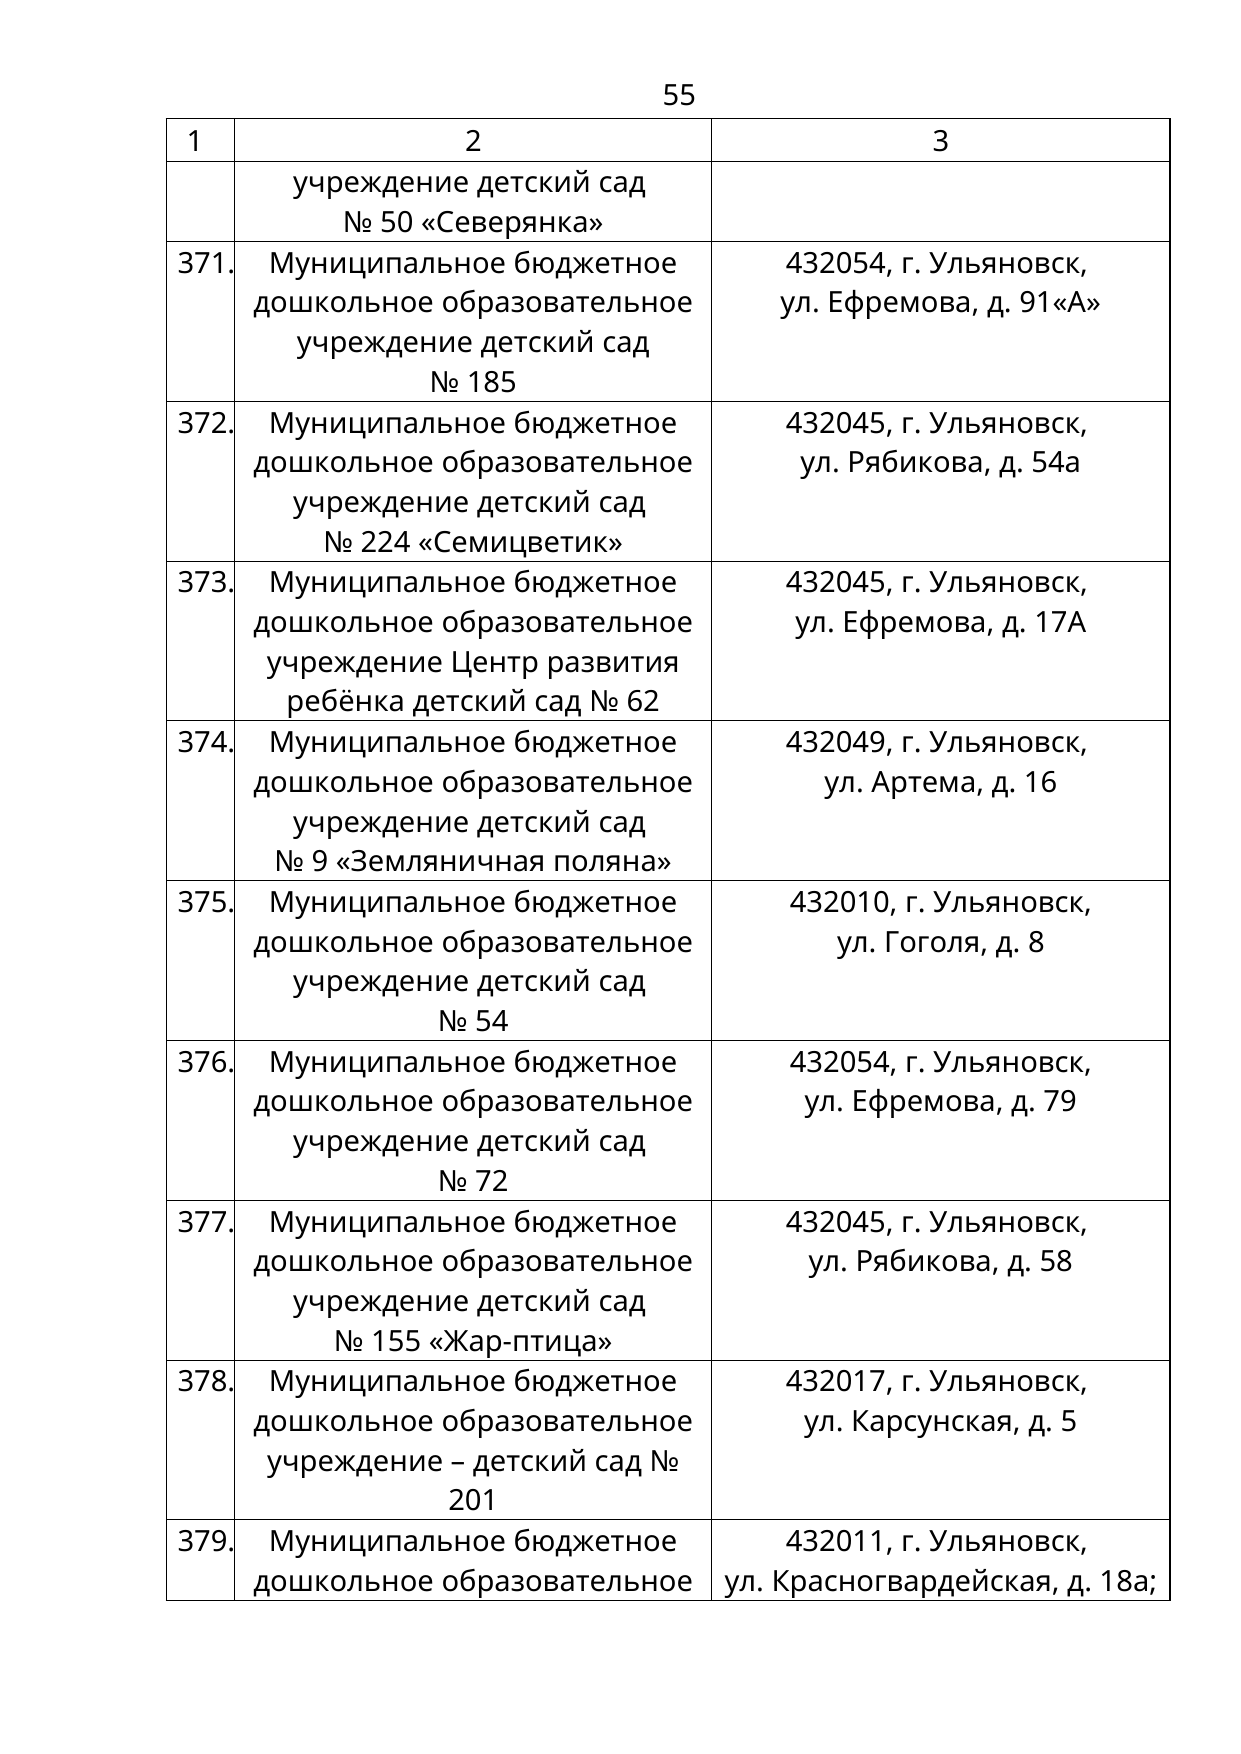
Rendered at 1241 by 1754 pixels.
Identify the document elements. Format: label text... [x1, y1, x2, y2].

table_cell [167, 402, 234, 561]
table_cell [712, 162, 1169, 241]
table_cell [167, 721, 234, 880]
table_cell 432054, г. Ульяновск, ул. Ефремова, д. 79 [712, 1041, 1169, 1200]
table_cell Муниципальное бюджетное дошкольное образовательное учреждение детский сад № 185 [235, 242, 711, 401]
table_cell [167, 1201, 234, 1359]
table_cell Муниципальное бюджетное дошкольное образовательное учреждение детский сад № 9 «Земляничная поляна» [235, 721, 711, 880]
table_header 1 [167, 119, 234, 161]
table_header 2 [235, 119, 711, 161]
table_header 3 [712, 119, 1169, 161]
table_cell [167, 881, 234, 1040]
table_cell Муниципальное бюджетное дошкольное образовательное учреждение детский сад № 224 «Семицветик» [235, 402, 711, 561]
table_cell Муниципальное бюджетное дошкольное образовательное учреждение Центр развития ребёнка детский сад № 62 [235, 562, 711, 720]
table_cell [712, 1520, 1169, 1600]
table_cell [167, 242, 234, 401]
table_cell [235, 162, 711, 241]
table_cell [167, 1520, 234, 1600]
table_cell 432010, г. Ульяновск, ул. Гоголя, д. 8 [712, 881, 1169, 1040]
table_cell Муниципальное бюджетное дошкольное образовательное учреждение – детский сад № 201 [235, 1361, 711, 1519]
table_cell 432049, г. Ульяновск, ул. Артема, д. 16 [712, 721, 1169, 880]
table_cell [167, 562, 234, 720]
table_cell 432017, г. Ульяновск, ул. Карсунская, д. 5 [712, 1361, 1169, 1519]
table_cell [235, 1520, 711, 1600]
table_cell Муниципальное бюджетное дошкольное образовательное учреждение детский сад № 155 «Жар-птица» [235, 1201, 711, 1359]
table_cell [167, 1041, 234, 1200]
table_cell Муниципальное бюджетное дошкольное образовательное учреждение детский сад № 72 [235, 1041, 711, 1200]
table_cell 432045, г. Ульяновск, ул. Рябикова, д. 58 [712, 1201, 1169, 1359]
table_cell [167, 1361, 234, 1519]
table_cell 432054, г. Ульяновск, ул. Ефремова, д. 91«А» [712, 242, 1169, 401]
table_cell [167, 162, 234, 241]
table_cell 432045, г. Ульяновск, ул. Рябикова, д. 54а [712, 402, 1169, 561]
table_cell 432045, г. Ульяновск, ул. Ефремова, д. 17А [712, 562, 1169, 720]
table_cell Муниципальное бюджетное дошкольное образовательное учреждение детский сад № 54 [235, 881, 711, 1040]
